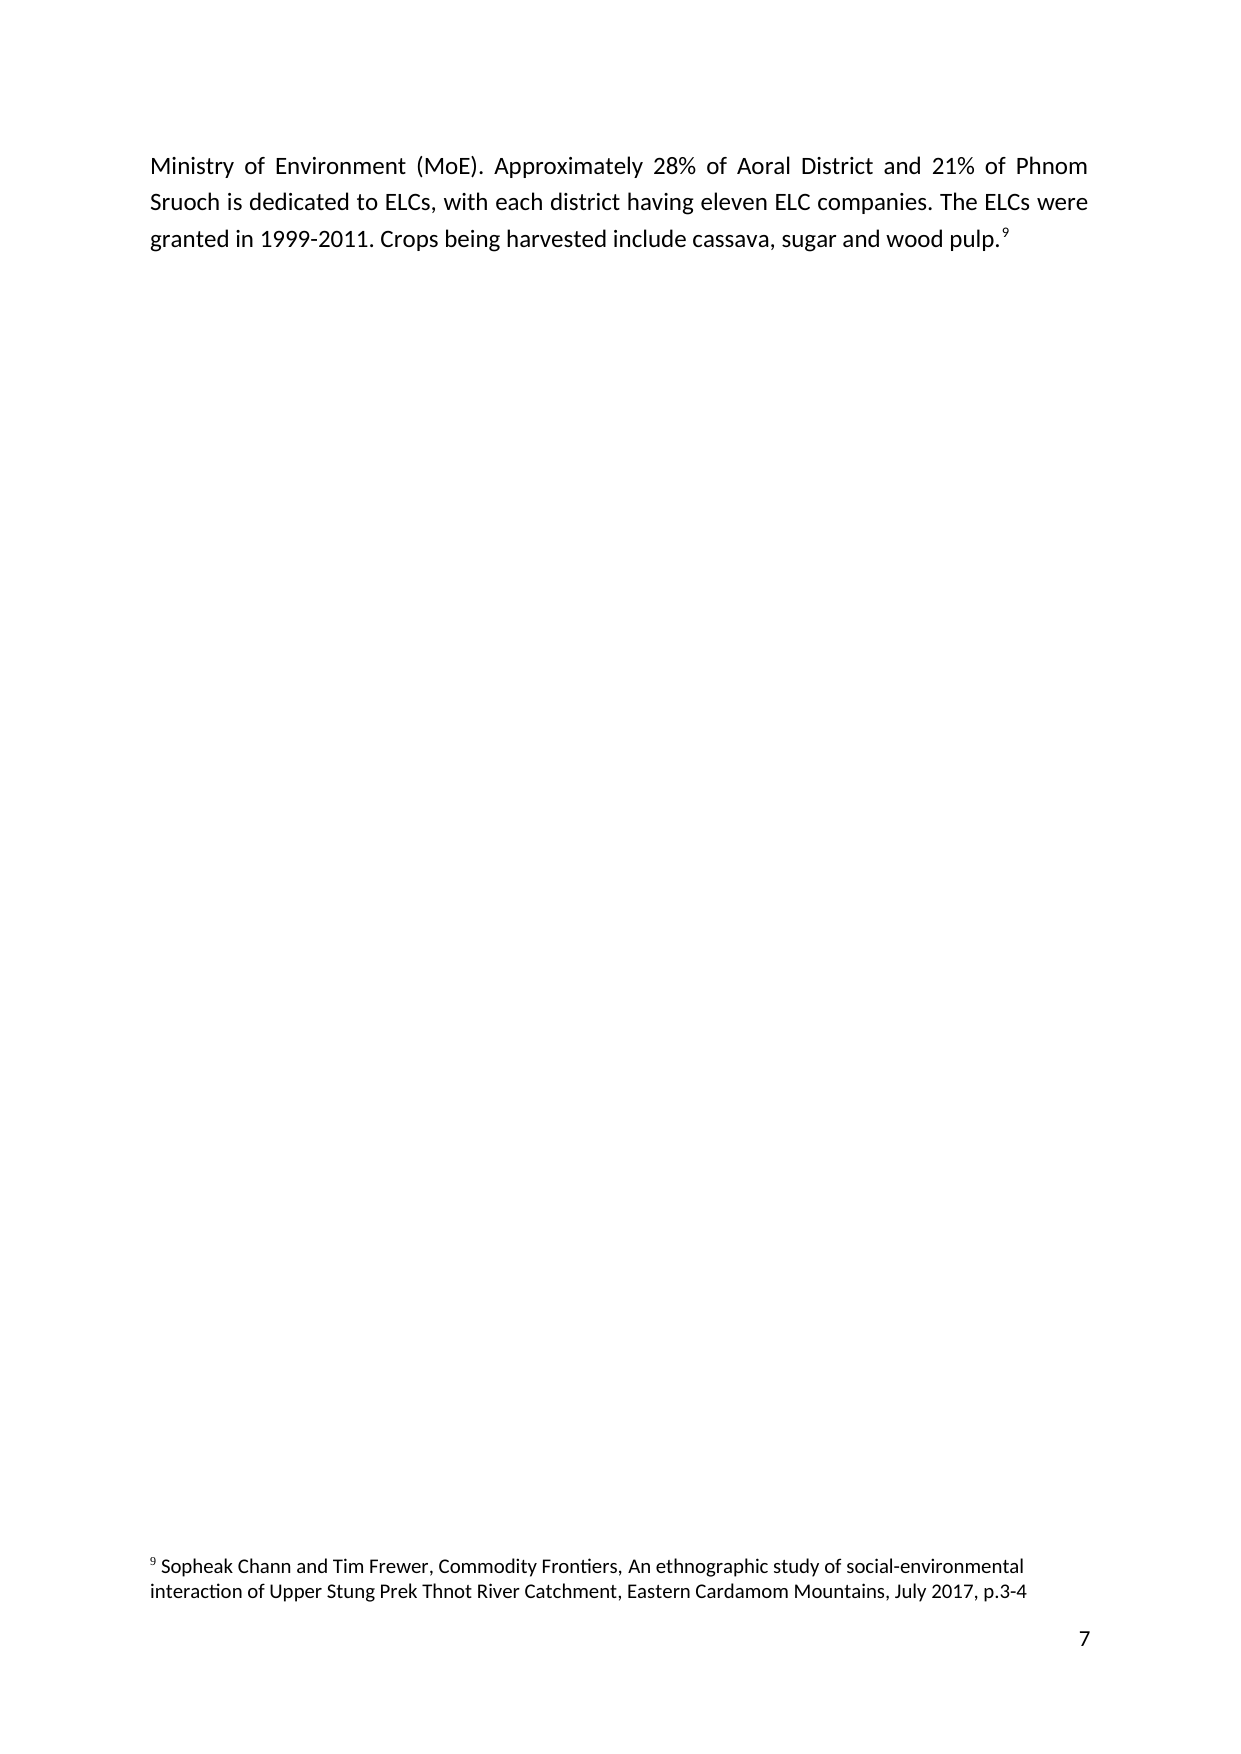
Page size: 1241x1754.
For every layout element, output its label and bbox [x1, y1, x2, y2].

text [150, 150, 1090, 254]
